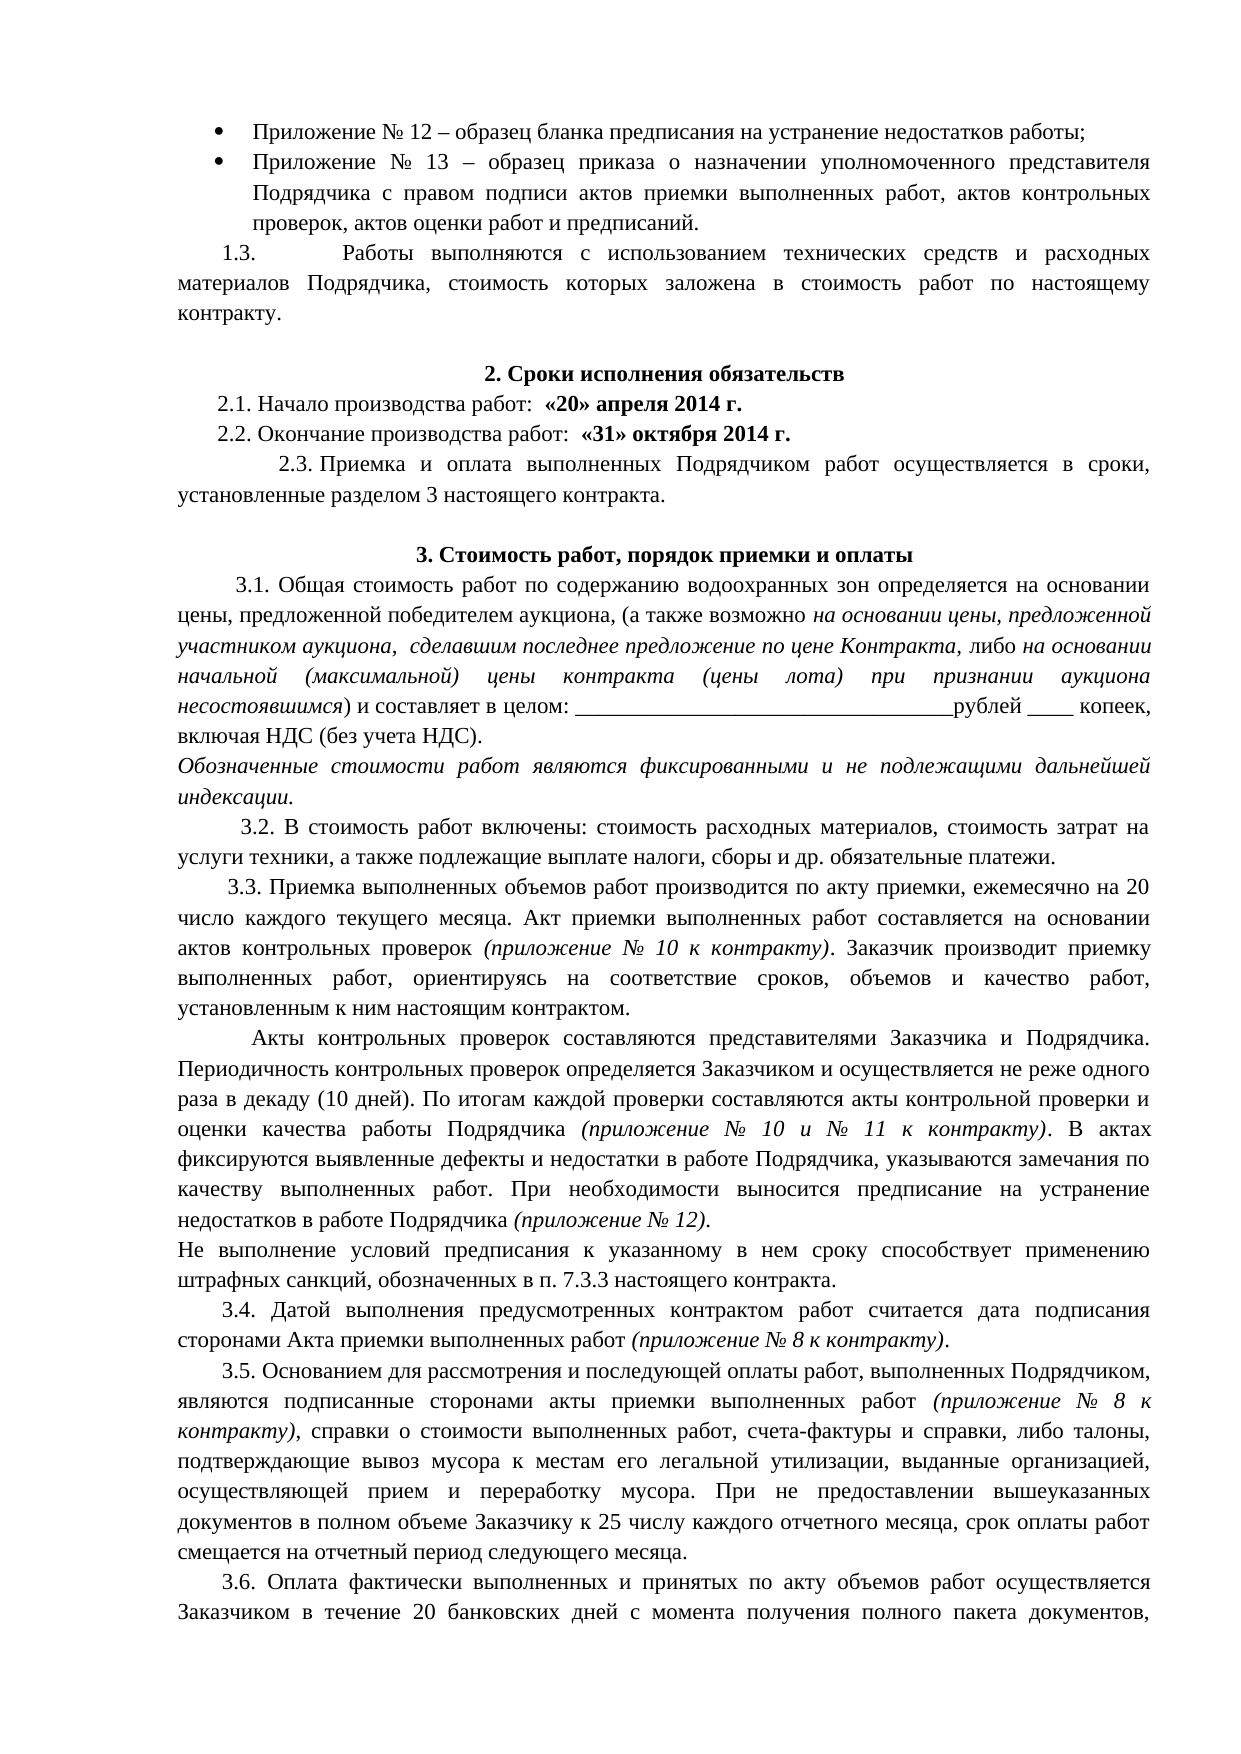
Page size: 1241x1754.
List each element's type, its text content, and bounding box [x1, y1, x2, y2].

list Приложение № 12 – образец бланка предписания на устранение недостатков работы; [215, 118, 1152, 144]
text 3.1. Общая стоимость работ по содержанию водоохранных зон определяется на основании цены, предложенной победителем аукциона, (а также возможно на основании цены, предложенной участником аукциона, сделавшим последнее предложение по цене Контракта, либо на основании начальной (максимальной) цены контракта (цены лота) при признании аукциона несостоявшимся) и составляет в целом: _________________________________рублей ____ копеек, включая НДС (без учета НДС). [177, 571, 1152, 749]
text 3.3. Приемка выполненных объемов работ производится по акту приемки, ежемесячно на 20 число каждого текущего месяца. Акт приемки выполненных работ составляется на основании актов контрольных проверок (приложение № 10 к контракту). Заказчик производит приемку выполненных работ, ориентируясь на соответствие сроков, объемов и качество работ, установленным к ним настоящим контрактом. [177, 873, 1152, 1021]
text 3.4. Датой выполнения предусмотренных контрактом работ считается дата подписания сторонами Акта приемки выполненных работ (приложение № 8 к контракту). [177, 1296, 1152, 1353]
text 3. Стоимость работ, порядок приемки и оплаты [177, 541, 1152, 567]
text 2.1. Начало производства работ: «20» апреля 2014 г. [177, 390, 1152, 416]
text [177, 1568, 1152, 1625]
text 2. Сроки исполнения обязательств [177, 360, 1152, 386]
text 3.5. Основанием для рассмотрения и последующей оплаты работ, выполненных Подрядчиком, являются подписанные сторонами акты приемки выполненных работ (приложение № 8 к контракту), справки о стоимости выполненных работ, счета-фактуры и справки, либо талоны, подтверждающие вывоз мусора к местам его легальной утилизации, выданные организацией, осуществляющей прием и переработку мусора. При не предоставлении вышеуказанных документов в полном объеме Заказчику к 25 числу каждого отчетного месяца, срок оплаты работ смещается на отчетный период следующего месяца. [177, 1357, 1152, 1564]
text Не выполнение условий предписания к указанному в нем сроку способствует применению штрафных санкций, обозначенных в п. 7.3.3 настоящего контракта. [177, 1236, 1152, 1292]
text 2.3. Приемка и оплата выполненных Подрядчиком работ осуществляется в сроки, установленные разделом 3 настоящего контракта. [177, 450, 1152, 507]
list Работы выполняются с использованием технических средств и расходных материалов Подрядчика, стоимость которых заложена в стоимость работ по настоящему контракту. [177, 239, 1152, 326]
list Приложение № 13 – образец приказа о назначении уполномоченного представителя Подрядчика с правом подписи актов приемки выполненных работ, актов контрольных проверок, актов оценки работ и предписаний. [215, 148, 1152, 235]
text Обозначенные стоимости работ являются фиксированными и не подлежащими дальнейшей индексации. [177, 752, 1152, 809]
text 3.2. В стоимость работ включены: стоимость расходных материалов, стоимость затрат на услуги техники, а также подлежащие выплате налоги, сборы и др. обязательные платежи. [177, 813, 1152, 869]
text 2.2. Окончание производства работ: «31» октября 2014 г. [177, 420, 1152, 447]
text Акты контрольных проверок составляются представителями Заказчика и Подрядчика. Периодичность контрольных проверок определяется Заказчиком и осуществляется не реже одного раза в декаду (10 дней). По итогам каждой проверки составляются акты контрольной проверки и оценки качества работы Подрядчика (приложение № 10 и № 11 к контракту). В актах фиксируются выявленные дефекты и недостатки в работе Подрядчика, указываются замечания по качеству выполненных работ. При необходимости выносится предписание на устранение недостатков в работе Подрядчика (приложение № 12). [177, 1024, 1152, 1232]
